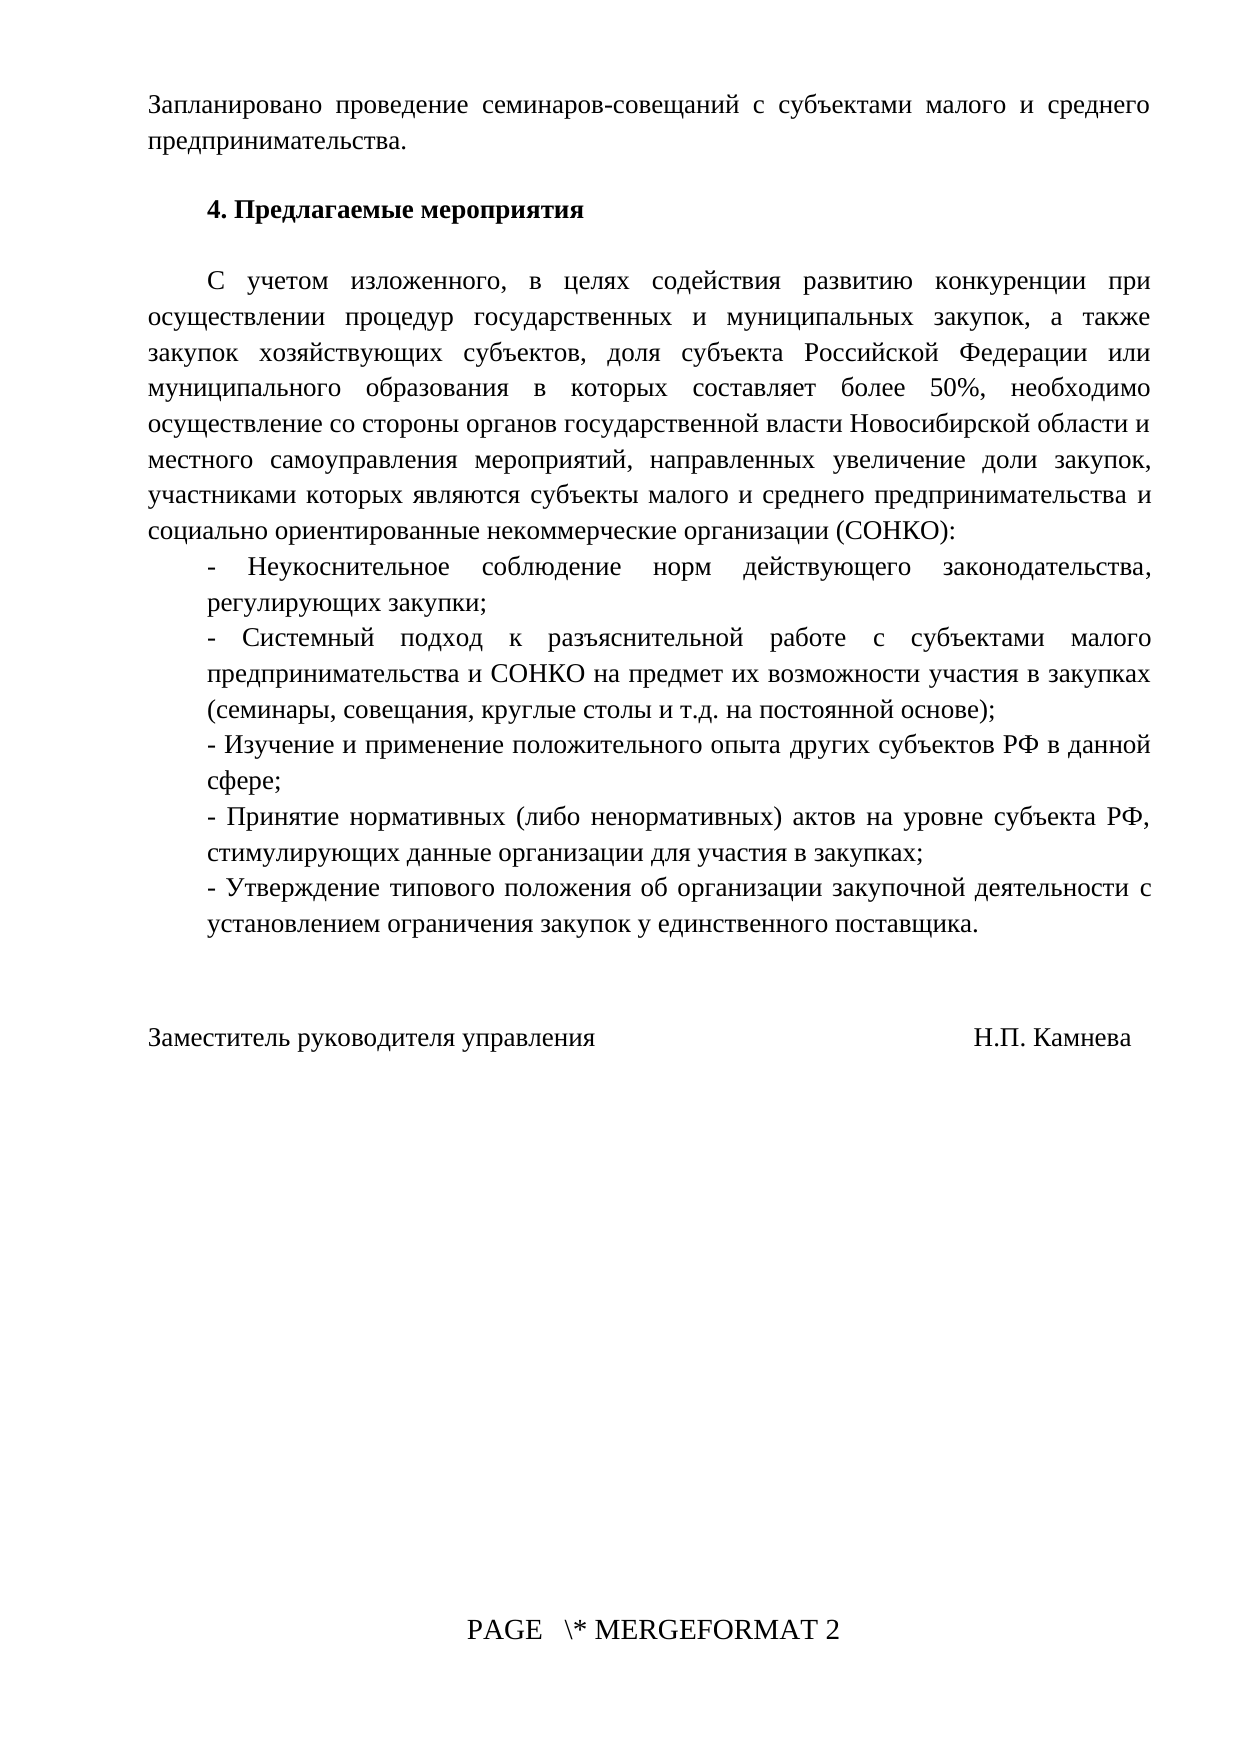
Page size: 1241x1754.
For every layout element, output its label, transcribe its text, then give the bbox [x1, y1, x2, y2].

text 4. Предлагаемые мероприятия [148, 193, 1152, 224]
list - Принятие нормативных (либо ненормативных) актов на уровне субъекта РФ, стимулирующих данные организации для участия в закупках; [207, 800, 1152, 867]
list - Изучение и применение положительного опыта других субъектов РФ в данной сфере; [207, 729, 1152, 796]
list - Неукоснительное соблюдение норм действующего законодательства, регулирующих закупки; [207, 550, 1152, 617]
list - Утверждение типового положения об организации закупочной деятельности с установлением ограничения закупок у единственного поставщика. [207, 872, 1152, 938]
text Заместитель руководителя управления Н.П. Камнева [148, 1021, 1152, 1052]
list - Системный подход к разъяснительной работе с субъектами малого предпринимательства и СОНКО на предмет их возможности участия в закупках (семинары, совещания, круглые столы и т.д. на постоянной основе); [207, 621, 1152, 724]
text С учетом изложенного, в целях содействия развитию конкуренции при осуществлении процедур государственных и муниципальных закупок, а также закупок хозяйствующих субъектов, доля субъекта Российской Федерации или муниципального образования в которых составляет более 50%, необходимо осуществление со стороны органов государственной власти Новосибирской области и местного самоуправления мероприятий, направленных увеличение доли закупок, участниками которых являются субъекты малого и среднего предпринимательства и социально ориентированные некоммерческие организации (СОНКО): [148, 264, 1152, 545]
text Запланировано проведение семинаров-совещаний с субъектами малого и среднего предпринимательства. [148, 89, 1152, 156]
